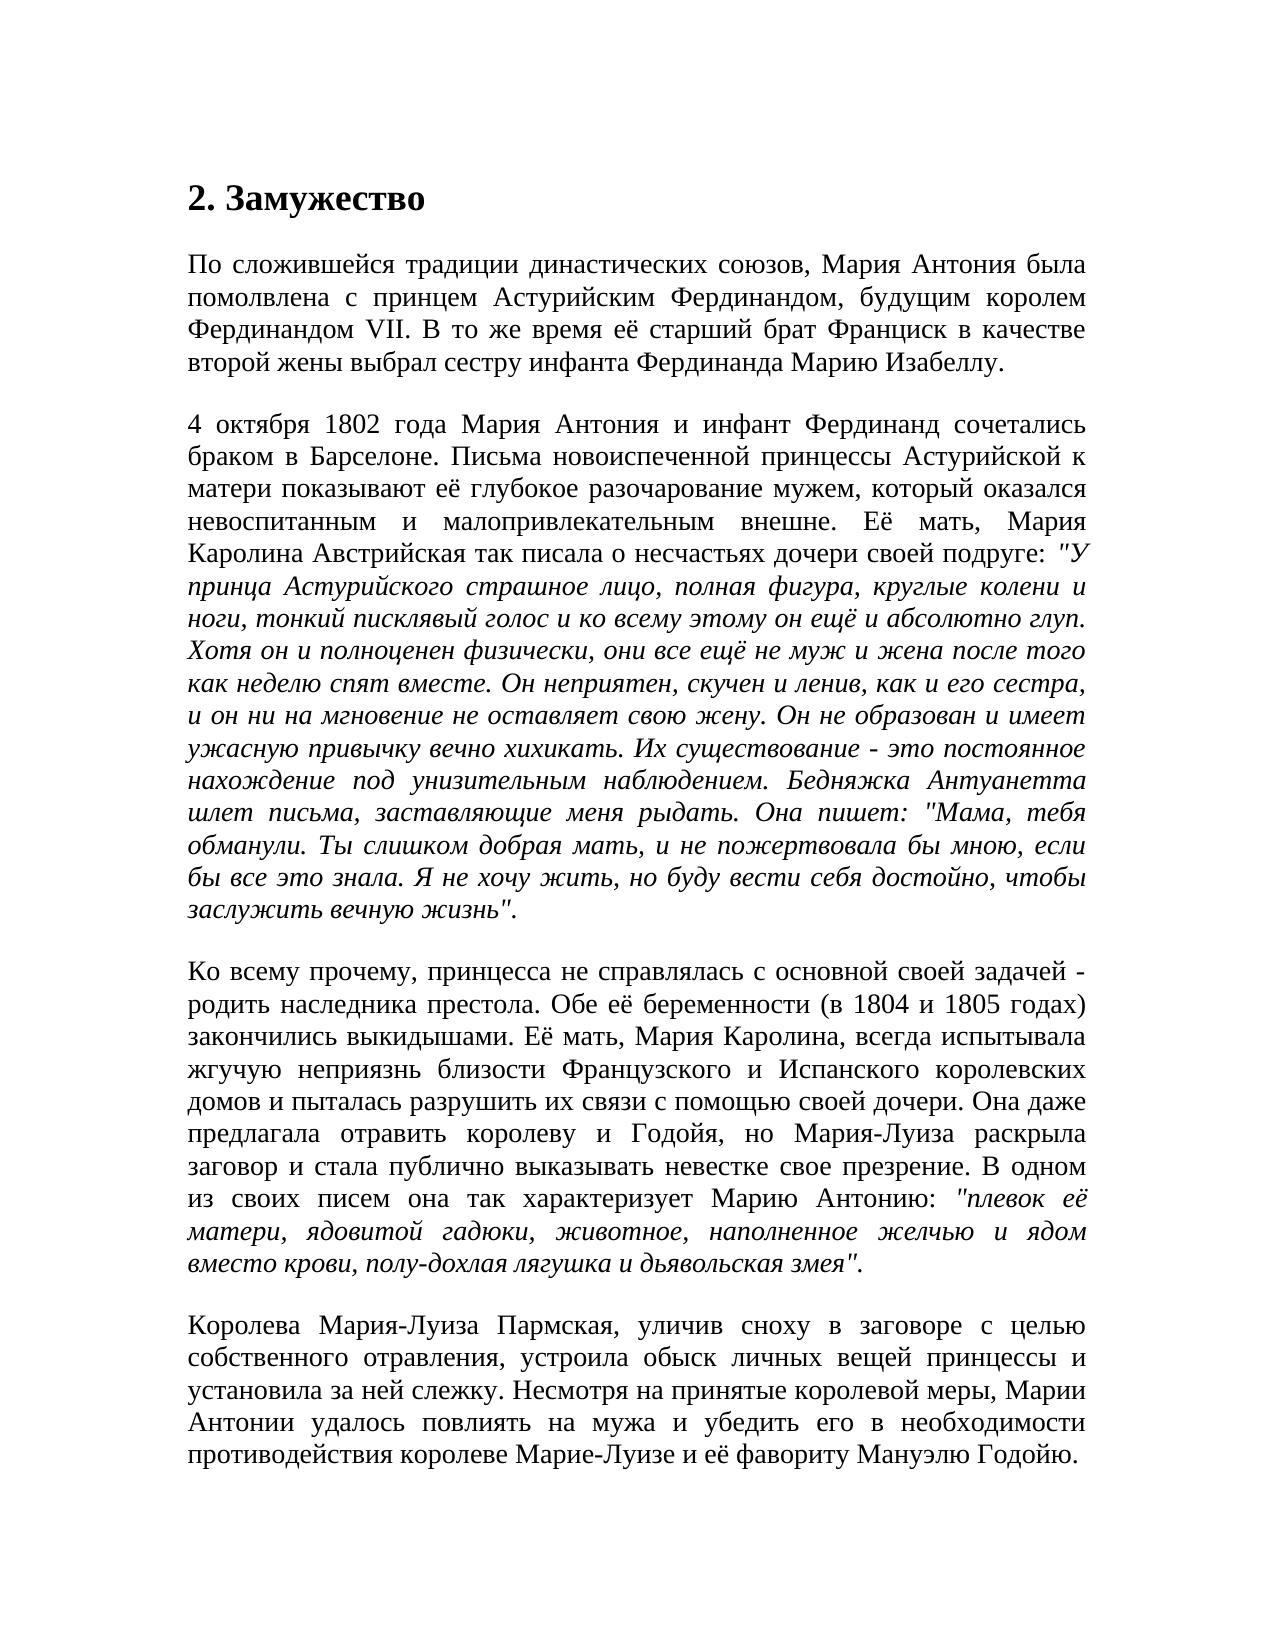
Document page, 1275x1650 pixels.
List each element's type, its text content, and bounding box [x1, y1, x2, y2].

text По сложившейся традиции династических союзов, Мария Антония была помолвлена с принцем Астурийским Фердинандом, будущим королем Фердинандом VII. В то же время её старший брат Франциск в качестве второй жены выбрал сестру инфанта Фердинанда Марию Изабеллу. [187, 248, 1087, 377]
list 2. Замужество [187, 175, 1087, 218]
text Ко всему прочему, принцесса не справлялась с основной своей задачей - родить наследника престола. Обе её беременности (в 1804 и 1805 годах) закончились выкидышами. Её мать, Мария Каролина, всегда испытывала жгучую неприязнь близости Французского и Испанского королевских домов и пыталась разрушить их связи с помощью своей дочери. Она даже предлагала отравить королеву и Годойя, но Мария-Луиза раскрыла заговор и стала публично выказывать невестке свое презрение. В одном из своих писем она так характеризует Марию Антонию: "плевок её матери, ядовитой гадюки, животное, наполненное желчью и ядом вместо крови, полу-дохлая лягушка и дьявольская змея". [187, 954, 1087, 1278]
text Королева Мария-Луиза Пармская, уличив сноху в заговоре с целью собственного отравления, устроила обыск личных вещей принцессы и установила за ней слежку. Несмотря на принятые королевой меры, Марии Антонии удалось повлиять на мужа и убедить его в необходимости противодействия королеве Марие-Луизе и её фавориту Мануэлю Годойю. [187, 1308, 1087, 1470]
text 4 октября 1802 года Мария Антония и инфант Фердинанд сочетались браком в Барселоне. Письма новоиспеченной принцессы Астурийской к матери показывают её глубокое разочарование мужем, который оказался невоспитанным и малопривлекательным внешне. Её мать, Мария Каролина Австрийская так писала о несчастьях дочери своей подруге: "У принца Астурийского страшное лицо, полная фигура, круглые колени и ноги, тонкий писклявый голос и ко всему этому он ещё и абсолютно глуп. Хотя он и полноценен физически, они все ещё не муж и жена после того как неделю спят вместе. Он неприятен, скучен и ленив, как и его сестра, и он ни на мгновение не оставляет свою жену. Он не образован и имеет ужасную привычку вечно хихикать. Их существование - это постоянное нахождение под унизительным наблюдением. Бедняжка Антуанетта шлет письма, заставляющие меня рыдать. Она пишет: "Мама, тебя обманули. Ты слишком добрая мать, и не пожертвовала бы мною, если бы все это знала. Я не хочу жить, но буду вести себя достойно, чтобы заслужить вечную жизнь". [187, 407, 1087, 925]
